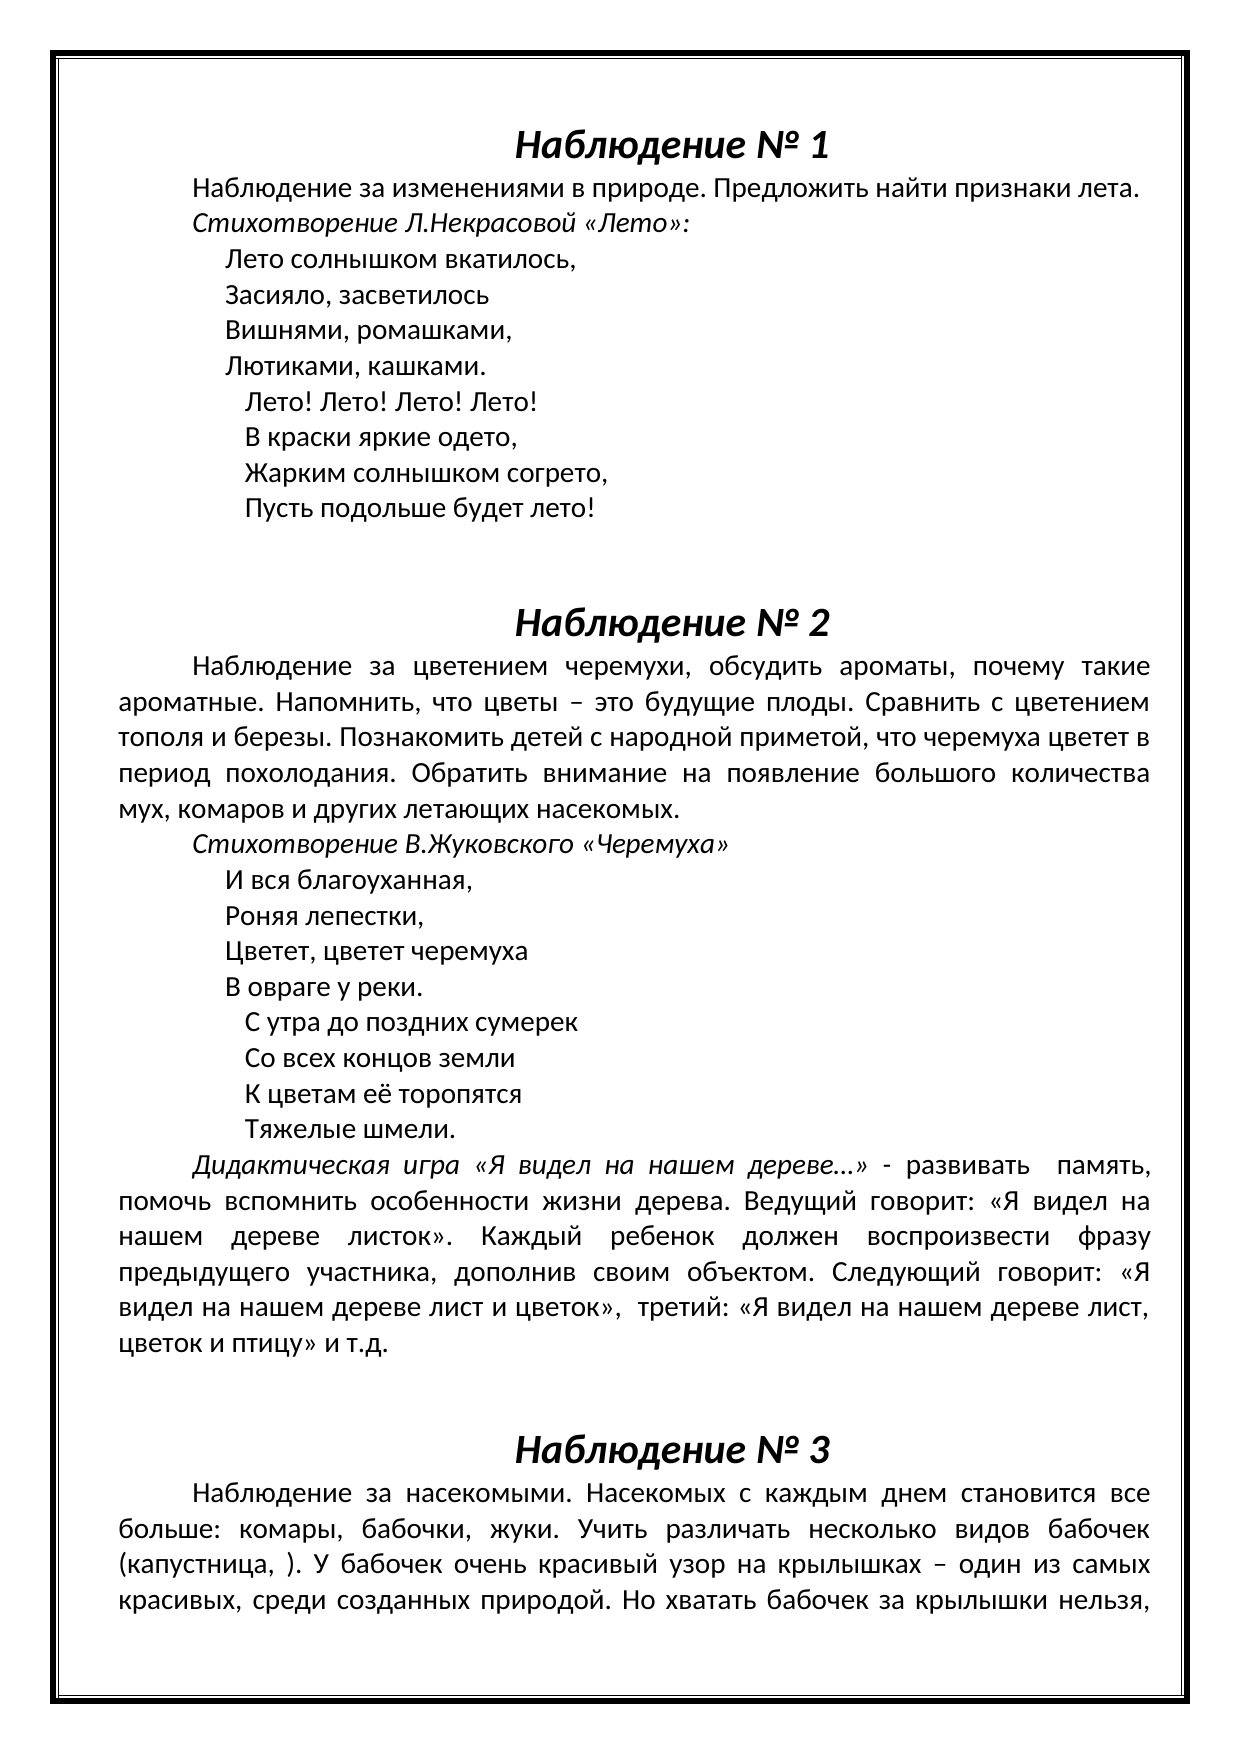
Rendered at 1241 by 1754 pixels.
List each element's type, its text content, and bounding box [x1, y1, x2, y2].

text Дидактическая игра «Я видел на нашем дереве…» - развивать память, помочь вспомнить особенности жизни дерева. Ведущий говорит: «Я видел на нашем дереве листок». Каждый ребенок должен воспроизвести фразу предыдущего участника, дополнив своим объектом. Следующий говорит: «Я видел на нашем дереве лист и цветок», третий: «Я видел на нашем дереве лист, цветок и птицу» и т.д. [118, 1146, 1152, 1360]
text Вишнями, ромашками, [118, 311, 1152, 347]
text Стихотворение Л.Некрасовой «Лето»: [118, 204, 1152, 240]
text Засияло, засветилось [118, 276, 1152, 311]
text Пусть подольше будет лето! [118, 489, 1152, 525]
text Наблюдение № 1 [118, 118, 1152, 169]
text Наблюдение № 2 [118, 596, 1152, 647]
text Лютиками, кашками. [118, 347, 1152, 383]
text Наблюдение № 3 [118, 1423, 1152, 1474]
text С утра до поздних сумерек [118, 1003, 1152, 1039]
text Лето! Лето! Лето! Лето! [118, 383, 1152, 418]
text Наблюдение за цветением черемухи, обсудить ароматы, почему такие ароматные. Напомнить, что цветы – это будущие плоды. Сравнить с цветением тополя и березы. Познакомить детей с народной приметой, что черемуха цветет в период похолодания. Обратить внимание на появление большого количества мух, комаров и других летающих насекомых. [118, 647, 1152, 825]
text Жарким солнышком согрето, [118, 454, 1152, 489]
text Наблюдение за изменениями в природе. Предложить найти признаки лета. [118, 169, 1152, 204]
text В овраге у реки. [118, 968, 1152, 1003]
text И вся благоуханная, [118, 861, 1152, 897]
text Со всех концов земли [118, 1039, 1152, 1075]
text Цветет, цветет черемуха [118, 932, 1152, 968]
text Роняя лепестки, [118, 897, 1152, 932]
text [118, 1474, 1152, 1617]
text Тяжелые шмели. [118, 1110, 1152, 1146]
text Стихотворение В.Жуковского «Черемуха» [118, 825, 1152, 861]
text В краски яркие одето, [118, 418, 1152, 454]
text К цветам её торопятся [118, 1075, 1152, 1110]
text Лето солнышком вкатилось, [118, 240, 1152, 276]
